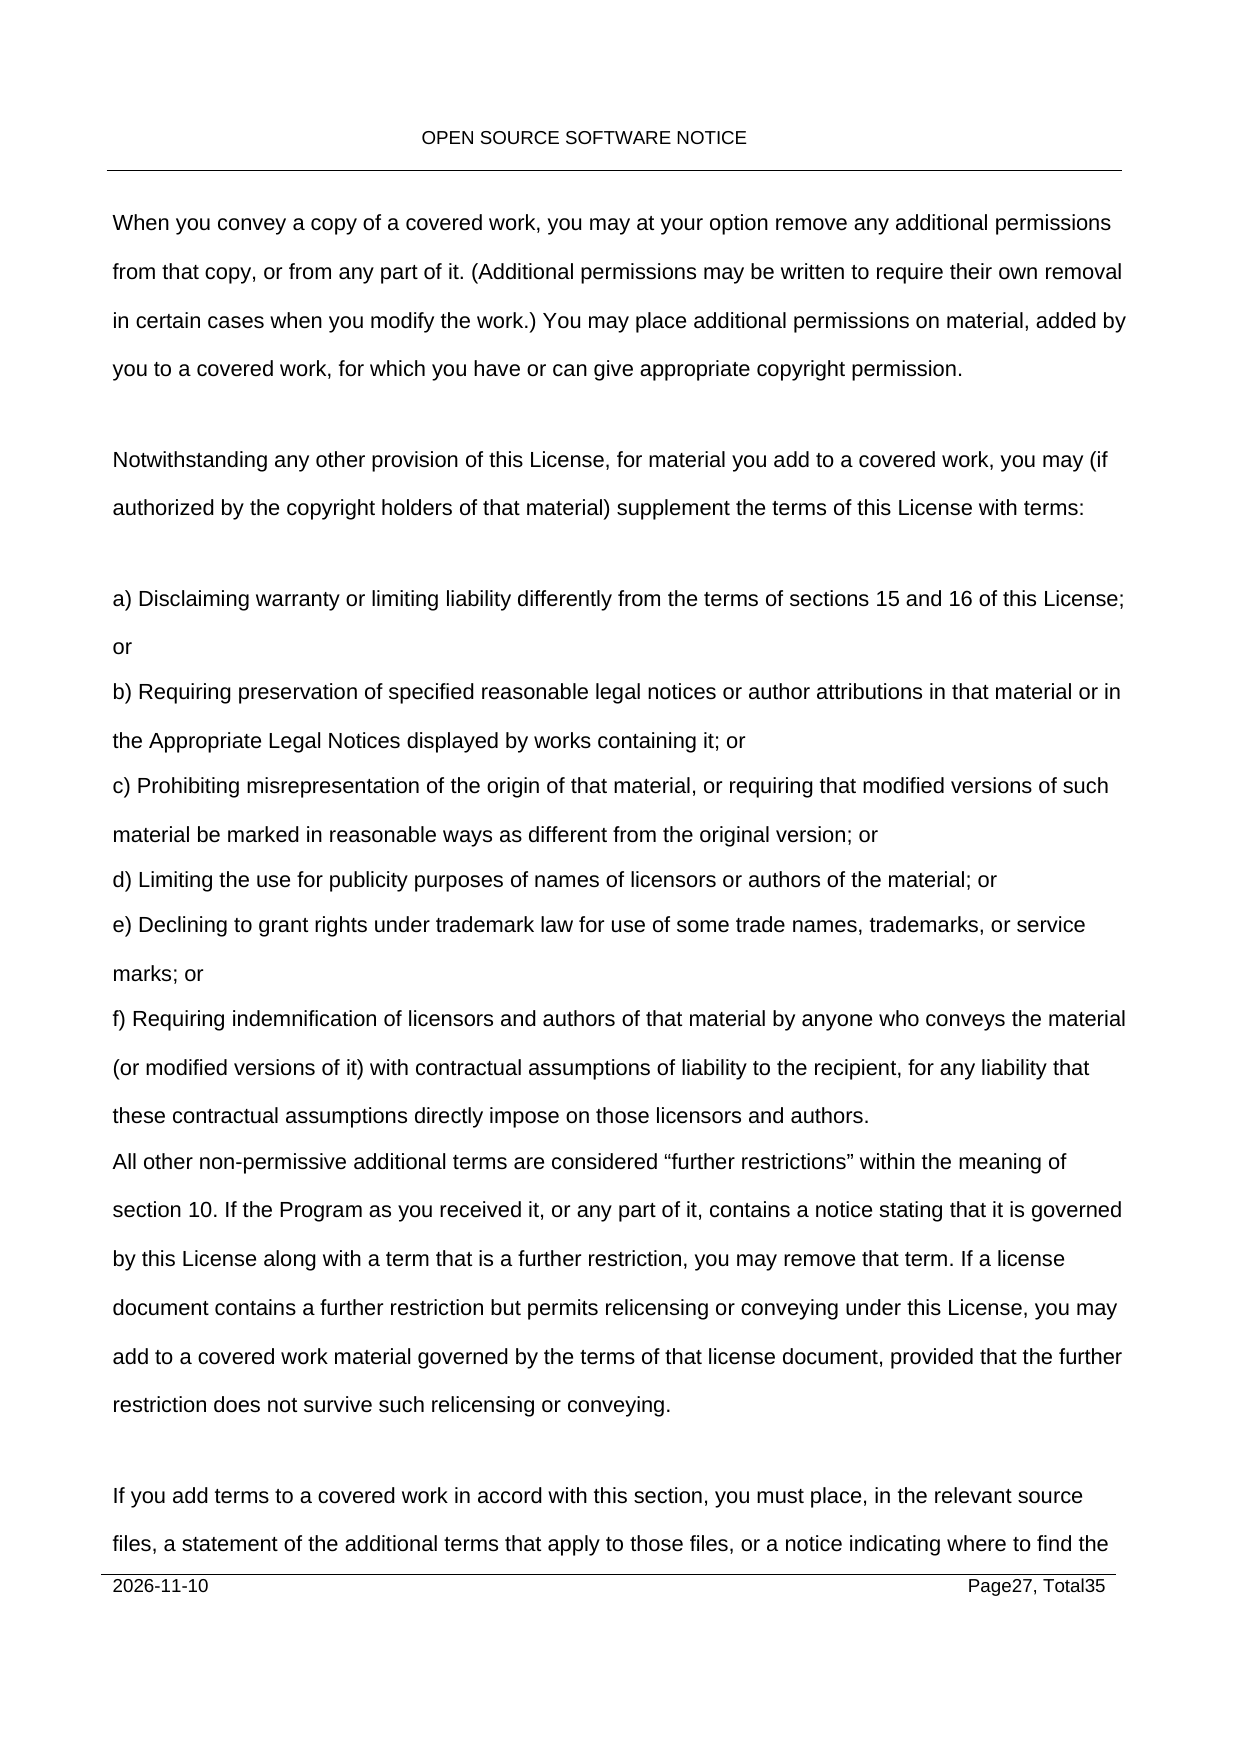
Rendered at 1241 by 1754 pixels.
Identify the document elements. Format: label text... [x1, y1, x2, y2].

text a) Disclaiming warranty or limiting liability differently from the terms of sections 15 and 16 of this License; or [112, 582, 1128, 663]
text All other non-permissive additional terms are considered “further restrictions” within the meaning of section 10. If the Program as you received it, or any part of it, contains a notice stating that it is governed by this License along with a term that is a further restriction, you may remove that term. If a license document contains a further restriction but permits relicensing or conveying under this License, you may add to a covered work material governed by the terms of that license document, provided that the further restriction does not survive such relicensing or conveying. [112, 1145, 1128, 1421]
text b) Requiring preservation of specified reasonable legal notices or author attributions in that material or in the Appropriate Legal Notices displayed by works containing it; or [112, 676, 1128, 757]
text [112, 1479, 1128, 1560]
text c) Prohibiting misrepresentation of the origin of that material, or requiring that modified versions of such material be marked in reasonable ways as different from the original version; or [112, 769, 1128, 851]
text Notwithstanding any other provision of this License, for material you add to a covered work, you may (if authorized by the copyright holders of that material) supplement the terms of this License with terms: [112, 443, 1128, 524]
text When you convey a copy of a covered work, you may at your option remove any additional permissions from that copy, or from any part of it. (Additional permissions may be written to require their own removal in certain cases when you modify the work.) You may place additional permissions on material, added by you to a covered work, for which you have or can give appropriate copyright permission. [112, 206, 1128, 385]
text e) Declining to grant rights under trademark law for use of some trade names, trademarks, or service marks; or [112, 908, 1128, 990]
text d) Limiting the use for publicity purposes of names of licensors or authors of the material; or [112, 863, 1128, 896]
text f) Requiring indemnification of licensors and authors of that material by anyone who conveys the material (or modified versions of it) with contractual assumptions of liability to the recipient, for any liability that these contractual assumptions directly impose on those licensors and authors. [112, 1002, 1128, 1132]
